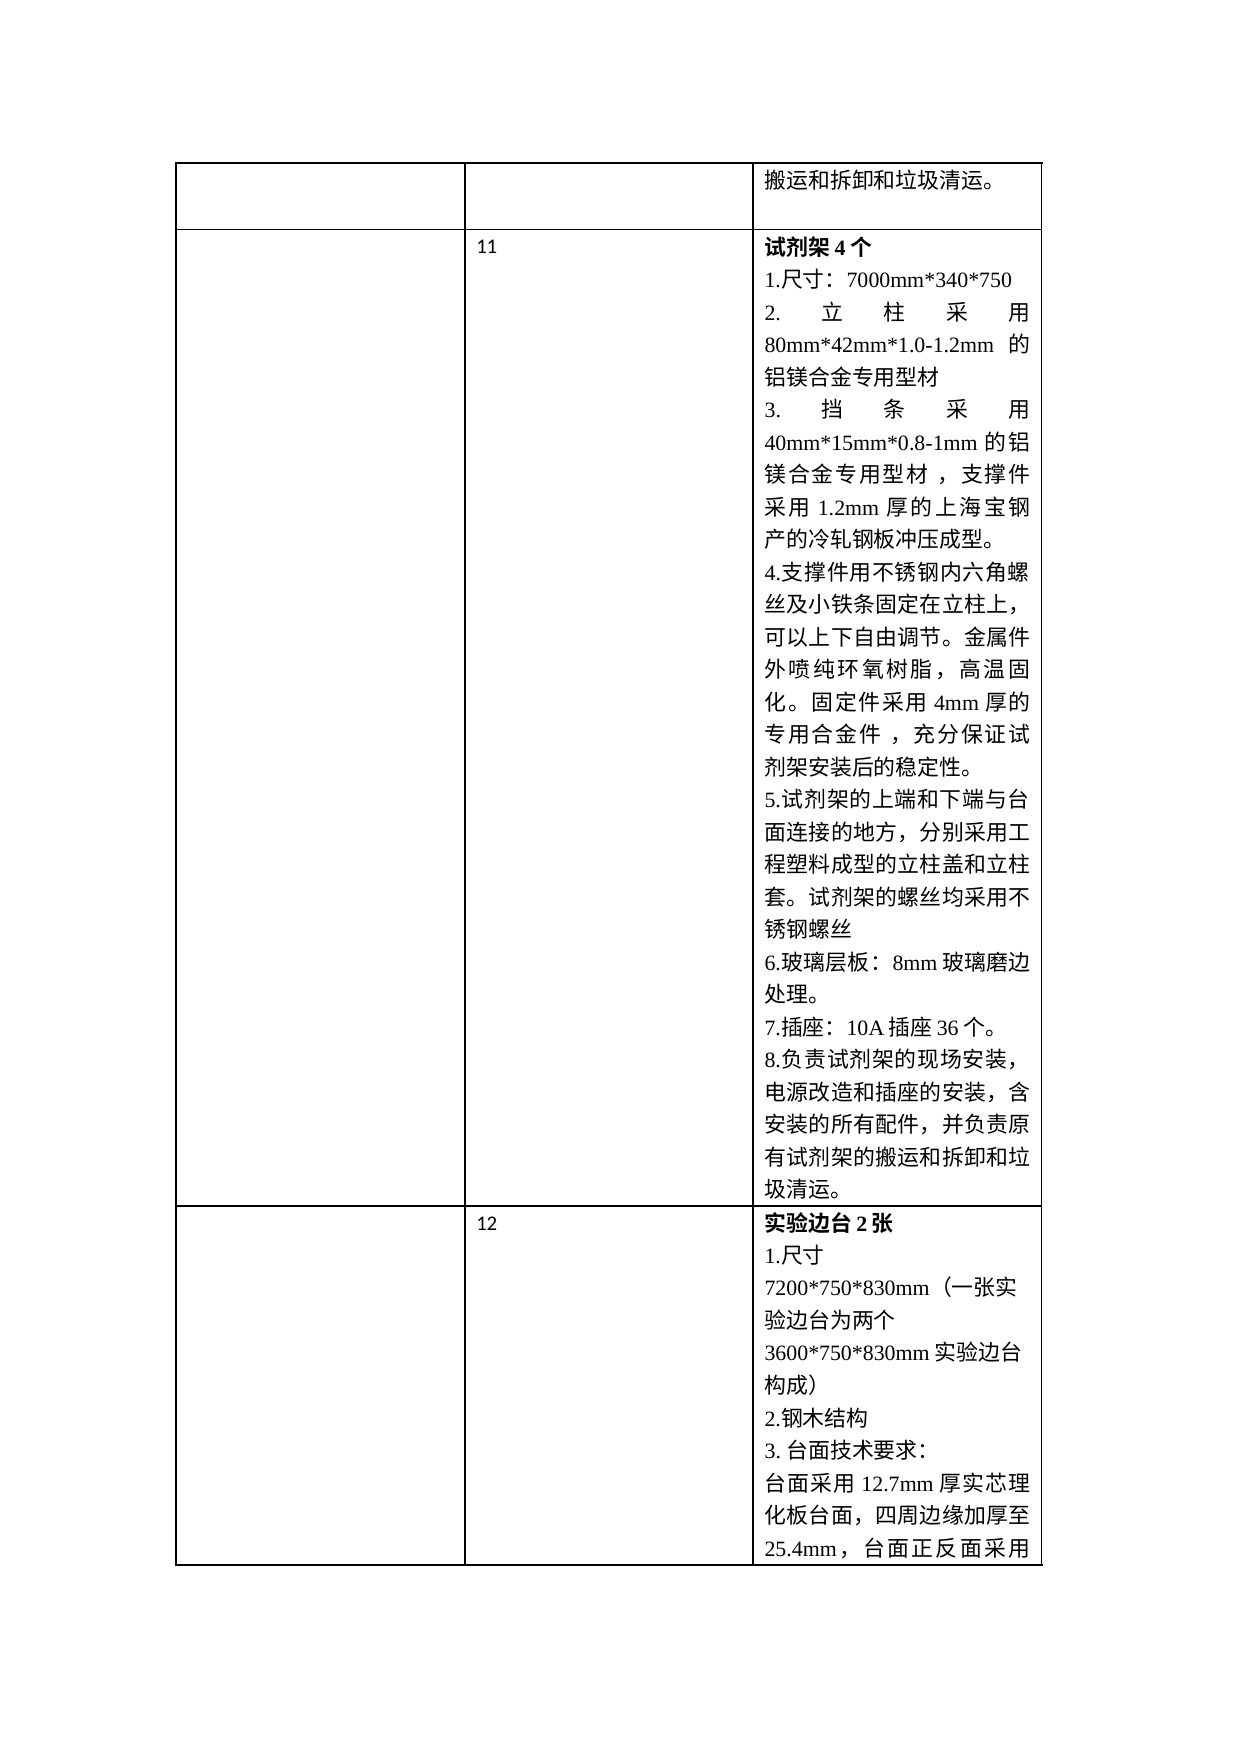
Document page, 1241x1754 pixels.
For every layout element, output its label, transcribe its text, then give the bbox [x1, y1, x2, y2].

table_cell [177, 230, 464, 1205]
table_cell [177, 164, 464, 228]
table_cell 10 [466, 164, 752, 228]
table_cell 12 [466, 1207, 752, 1564]
table_cell 11 [466, 230, 752, 1205]
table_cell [754, 1207, 1041, 1564]
table_cell 试剂架4个 1.尺寸：7000mm*340*750 2.立柱采用80mm*42mm*1.0-1.2mm的铝镁合金专用型材 3.挡条采用40mm*15mm*0.8-1mm的铝镁合金专用型材 ，支撑件采用1.2mm厚的上海宝钢产的冷轧钢板冲压成型。 4.支撑件用不锈钢内六角螺丝及小铁条固定在立柱上，可以上下自由调节。金属件外喷纯环氧树脂，高温固化。固定件采用4mm厚的专用合金件 ，充分保证试剂架安装后的稳定性。 5.试剂架的上端和下端与台面连接的地方，分别采用工程塑料成型的立柱盖和立柱套。试剂架的螺丝均采用不锈钢螺丝 6.玻璃层板：8mm玻璃磨边处理。 7.插座：10A插座36个。 8.负责试剂架的现场安装，电源改造和插座的安装，含安装的所有配件，并负责原有试剂架的搬运和拆卸和垃圾清运。 [754, 230, 1041, 1205]
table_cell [754, 164, 1041, 228]
table_cell [177, 1207, 464, 1564]
